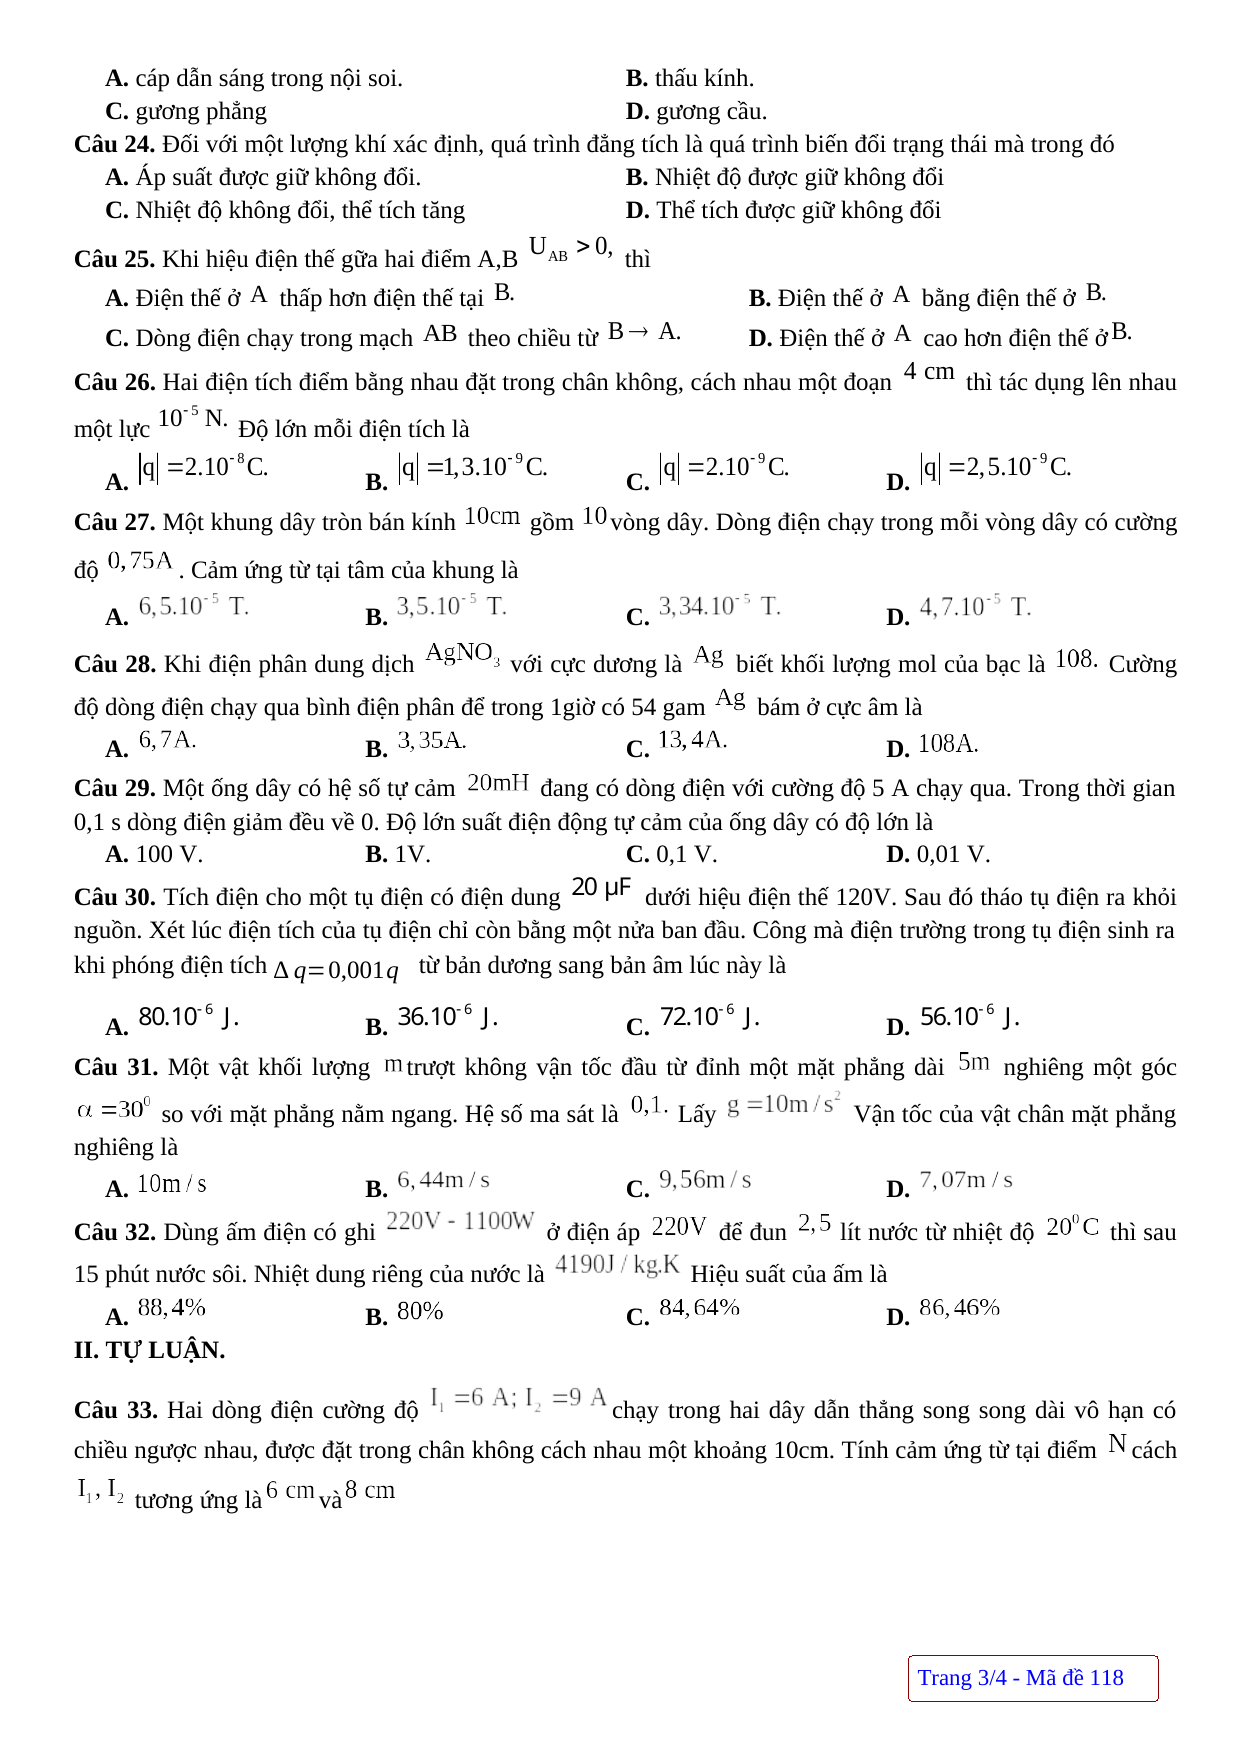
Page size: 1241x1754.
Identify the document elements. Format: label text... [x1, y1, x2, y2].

text C. Nhiệt độ không đổi, thể tích tăng D. Thể tích được giữ không đổi [73, 195, 1177, 224]
text A. B. C. D. [73, 588, 1177, 631]
text A. B. C. D. [73, 447, 1177, 496]
text Câu 26. Hai điện tích điểm bằng nhau đặt trong chân không, cách nhau một đoạn thì tác dụng lên nhau một lực Độ lớn mỗi điện tích là [73, 356, 1177, 443]
text Câu 32. Dùng ấm điện có ghi ở điện áp để đun lít nước từ nhiệt độ thì sau 15 phút nước sôi. Nhiệt dung riêng của nước là Hiệu suất của ấm là [73, 1207, 1177, 1288]
text A. B. C. D. [73, 725, 1177, 763]
text Câu 28. Khi điện phân dung dịch với cực dương là biết khối lượng mol của bạc là Cường độ dòng điện chạy qua bình điện phân để trong 1giờ có 54 gam bám ở cực âm là [73, 635, 1177, 720]
text C. gương phẳng D. gương cầu. [73, 96, 1177, 125]
text A. Điện thế ở thấp hơn điện thế tại B. Điện thế ở bằng điện thế ở [73, 277, 1177, 312]
text Câu 30. Tích điện cho một tụ điện có điện dung dưới hiệu điện thế 120V. Sau đó tháo tụ điện ra khỏi nguồn. Xét lúc điện tích của tụ điện chỉ còn bằng một nửa ban đầu. Công mà điện trường trong tụ điện sinh ra khi phóng điện tích từ bản dương sang bản âm lúc này là [73, 873, 1177, 991]
text Câu 24. Đối với một lượng khí xác định, quá trình đẳng tích là quá trình biến đổi trạng thái mà trong đó [73, 129, 1177, 158]
text A. B. C. D. [73, 1165, 1177, 1203]
text A. cáp dẫn sáng trong nội soi. B. thấu kính. [73, 63, 1177, 92]
text Câu 31. Một vật khối lượng trượt không vận tốc đầu từ đỉnh một mặt phẳng dài nghiêng một góc so với mặt phẳng nằm ngang. Hệ số ma sát là Lấy Vận tốc của vật chân mặt phẳng nghiêng là [73, 1045, 1177, 1161]
text A. B. C. D. [73, 997, 1177, 1041]
text C. Dòng điện chạy trong mạch theo chiều từ D. Điện thế ở cao hơn điện thế ở [73, 316, 1177, 351]
text II. TỰ LUẬN. [73, 1335, 1177, 1364]
text Câu 33. Hai dòng điện cường độ chạy trong hai dây dẫn thẳng song song dài vô hạn có chiều ngược nhau, được đặt trong chân không cách nhau một khoảng 10cm. Tính cảm ứng từ tại điểm cách tương ứng làvà [73, 1381, 1177, 1528]
text Câu 27. Một khung dây tròn bán kính gồm vòng dây. Dòng điện chạy trong mỗi vòng dây có cường độ . Cảm ứng từ tại tâm của khung là [73, 500, 1177, 583]
text A. B. C. D. [73, 1292, 1177, 1331]
text Câu 25. Khi hiệu điện thế gữa hai điểm A,B thì [73, 228, 1177, 273]
text Câu 29. Một ống dây có hệ số tự cảm đang có dòng điện với cường độ 5 A chạy qua. Trong thời gian 0,1 s dòng điện giảm đều về 0. Độ lớn suất điện động tự cảm của ống dây có độ lớn là [73, 767, 1177, 835]
text A. Áp suất được giữ không đổi. B. Nhiệt độ được giữ không đổi [73, 162, 1177, 191]
text A. 100 V. B. 1V. C. 0,1 V. D. 0,01 V. [73, 839, 1177, 868]
